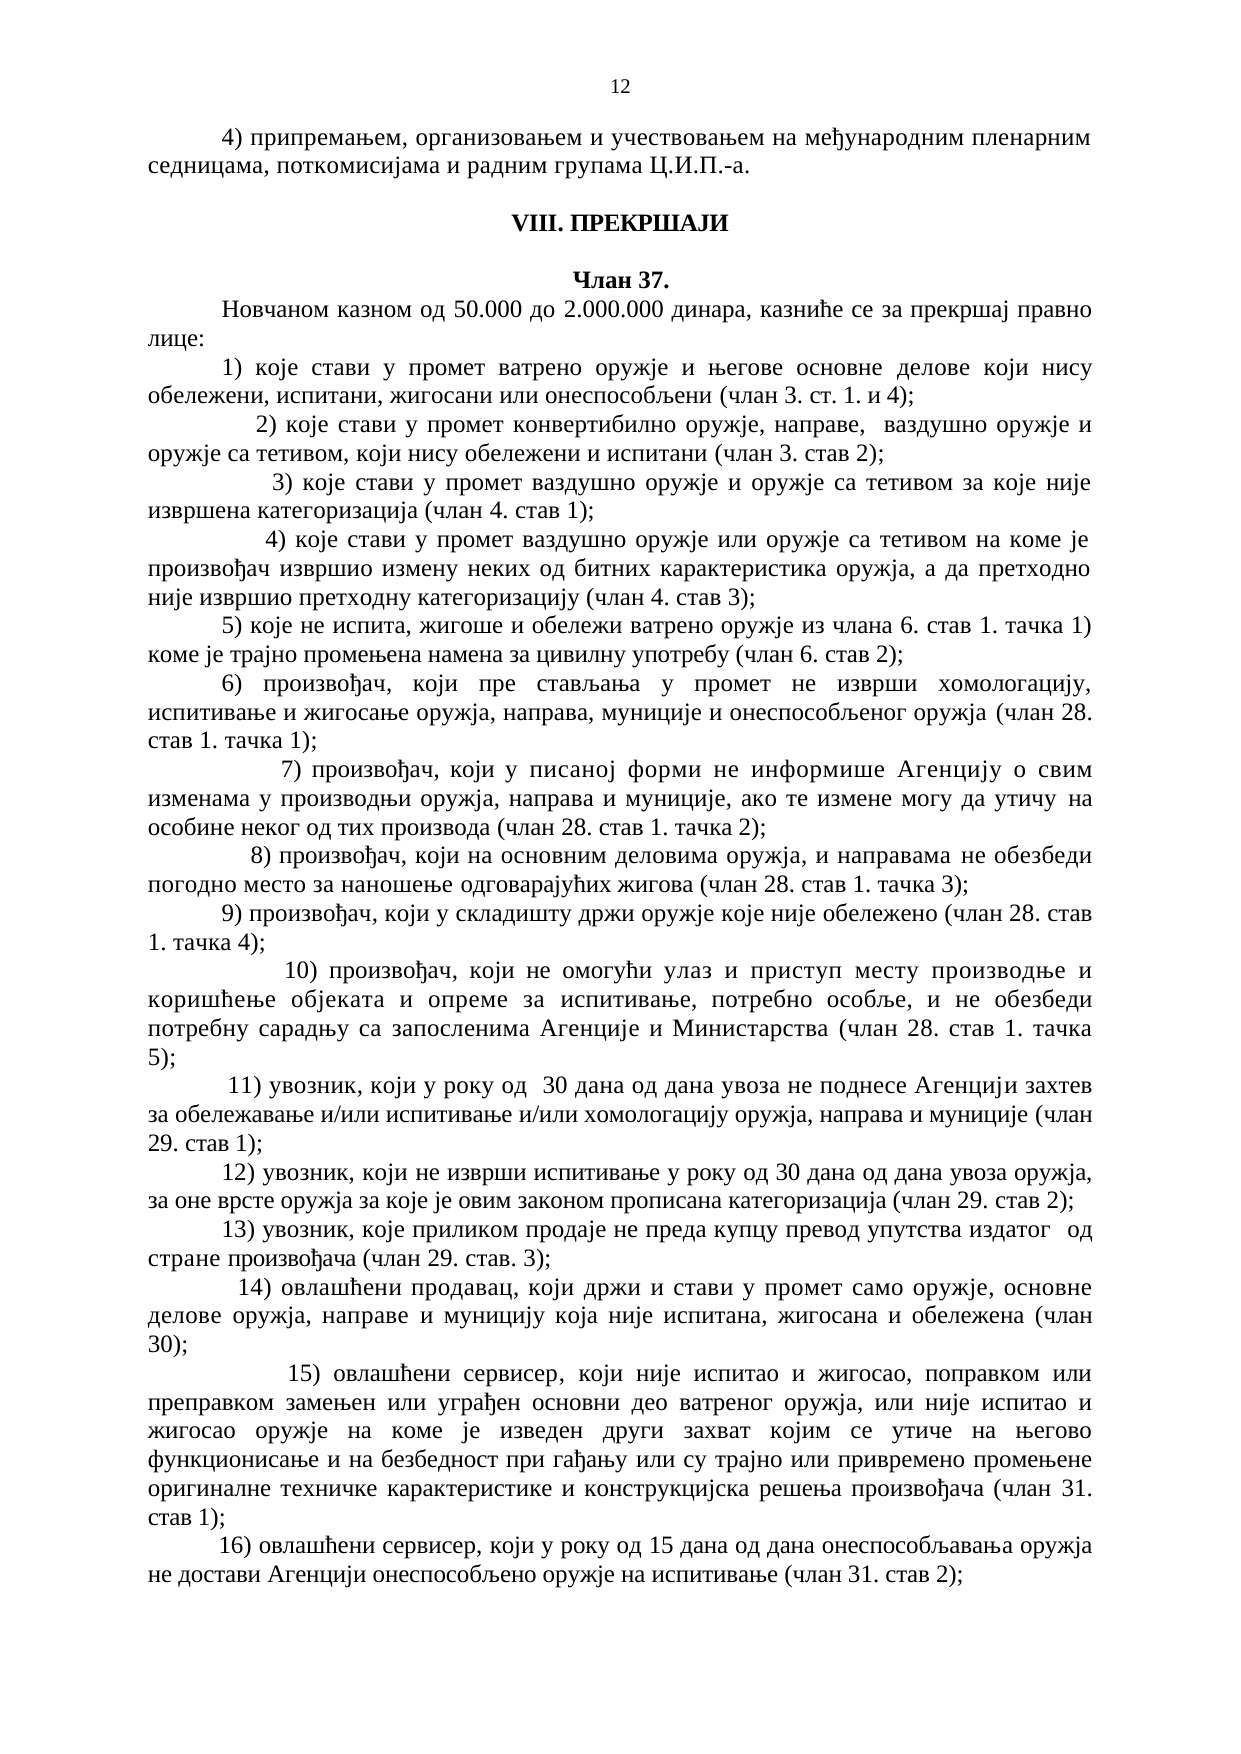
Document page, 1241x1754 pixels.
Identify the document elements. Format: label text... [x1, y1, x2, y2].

text 2) које стави у промет конвертибилно оружје, направе, ваздушно оружје и оружје са тетивом, који нису обележени и испитани (члан 3. став 2); [148, 409, 1093, 467]
text 7) произвођач, који у писаној форми не информише Агенцију о свим изменама у производњи оружја, направа и муниције, ако те измене могу да утичу на особине неког од тих производа (члан 28. став 1. тачка 2); [148, 754, 1093, 841]
text 1) које стави у промет ватрено оружје и његове основне делове који нису обележени, испитани, жигосани или онеспособљени (члан 3. ст. 1. и 4); [148, 352, 1093, 409]
text 15) овлашћени сервисер, који није испитао и жигосао, поправком или преправком замењен или уграђен основни део ватреног оружја, или није испитао и жигосао оружје на коме је изведен други захват којим се утиче на његово функционисање и на безбедност при гађању или су трајно или привремено промењене оригиналне техничке карактеристике и конструкцијска решења произвођача (члан 31. став 1); [148, 1358, 1093, 1531]
text VIII. ПРЕКРШАЈИ [148, 208, 1093, 237]
text 11) увозник, који у року од 30 дана од дана увоза не поднесе Агенцији захтев за обележавање и/или испитивање и/или хомологацију оружја, направа и муниције (члан 29. став 1); [148, 1071, 1093, 1157]
text 4) припремањем, организовањем и учествовањем на међународним пленарним седницама, поткомисијама и радним групама Ц.И.П.-а. [148, 122, 1093, 179]
text 10) произвођач, који не омогући улаз и приступ месту производње и коришћење објеката и опреме за испитивање, потребно особље, и не обезбеди потребну сарадњу са запосленима Агенције и Министарства (члан 28. став 1. тачка 5); [148, 956, 1093, 1071]
text Новчаном казном од 50.000 до 2.000.000 динара, казниће се за прекршај правно лице: [148, 294, 1093, 352]
text 4) које стави у промет ваздушно оружје или оружје са тетивом на коме је произвођач извршио измену неких од битних карактеристика оружја, а да претходно није извршио претходну категоризацију (члан 4. став 3); [148, 524, 1093, 611]
text 9) произвођач, који у складишту држи оружје које није обележено (члан 28. став 1. тачка 4); [148, 898, 1093, 956]
text 16) овлашћени сервисер, који у року од 15 дана од дана онеспособљавања оружја не достави Агенцији онеспособљено оружје на испитивање (члан 31. став 2); [148, 1531, 1093, 1588]
text 5) које не испита, жигоше и обележи ватрено оружје из члана 6. став 1. тачка 1) коме је трајно промењена намена за цивилну употребу (члан 6. став 2); [148, 611, 1093, 668]
text 8) произвођач, који на основним деловима оружја, и направама не обезбеди погодно место за наношење одговарајућих жигова (члан 28. став 1. тачка 3); [148, 841, 1093, 898]
text 3) које стави у промет ваздушно оружје и оружје са тетивом за које није извршена категоризација (члан 4. став 1); [148, 467, 1093, 524]
text 12) увозник, који не изврши испитивање у року од 30 дана од дана увоза оружја, за оне врсте оружја за које је овим законом прописана категоризација (члан 29. став 2); [148, 1157, 1093, 1214]
text 14) овлашћени продавац, који држи и стави у промет само оружје, основне делове оружја, направе и муницију која није испитана, жигосана и обележена (члан 30); [148, 1272, 1093, 1358]
text 13) увозник, које приликом продаје не преда купцу превод упутства издатог од стране произвођача (члан 29. став. 3); [148, 1214, 1093, 1272]
text Члан 37. [148, 266, 1093, 294]
text 6) произвођач, који пре стављања у промет не изврши хомологацију, испитивање и жигосање оружја, направа, муниције и онеспособљеног оружја (члан 28. став 1. тачка 1); [148, 668, 1093, 754]
